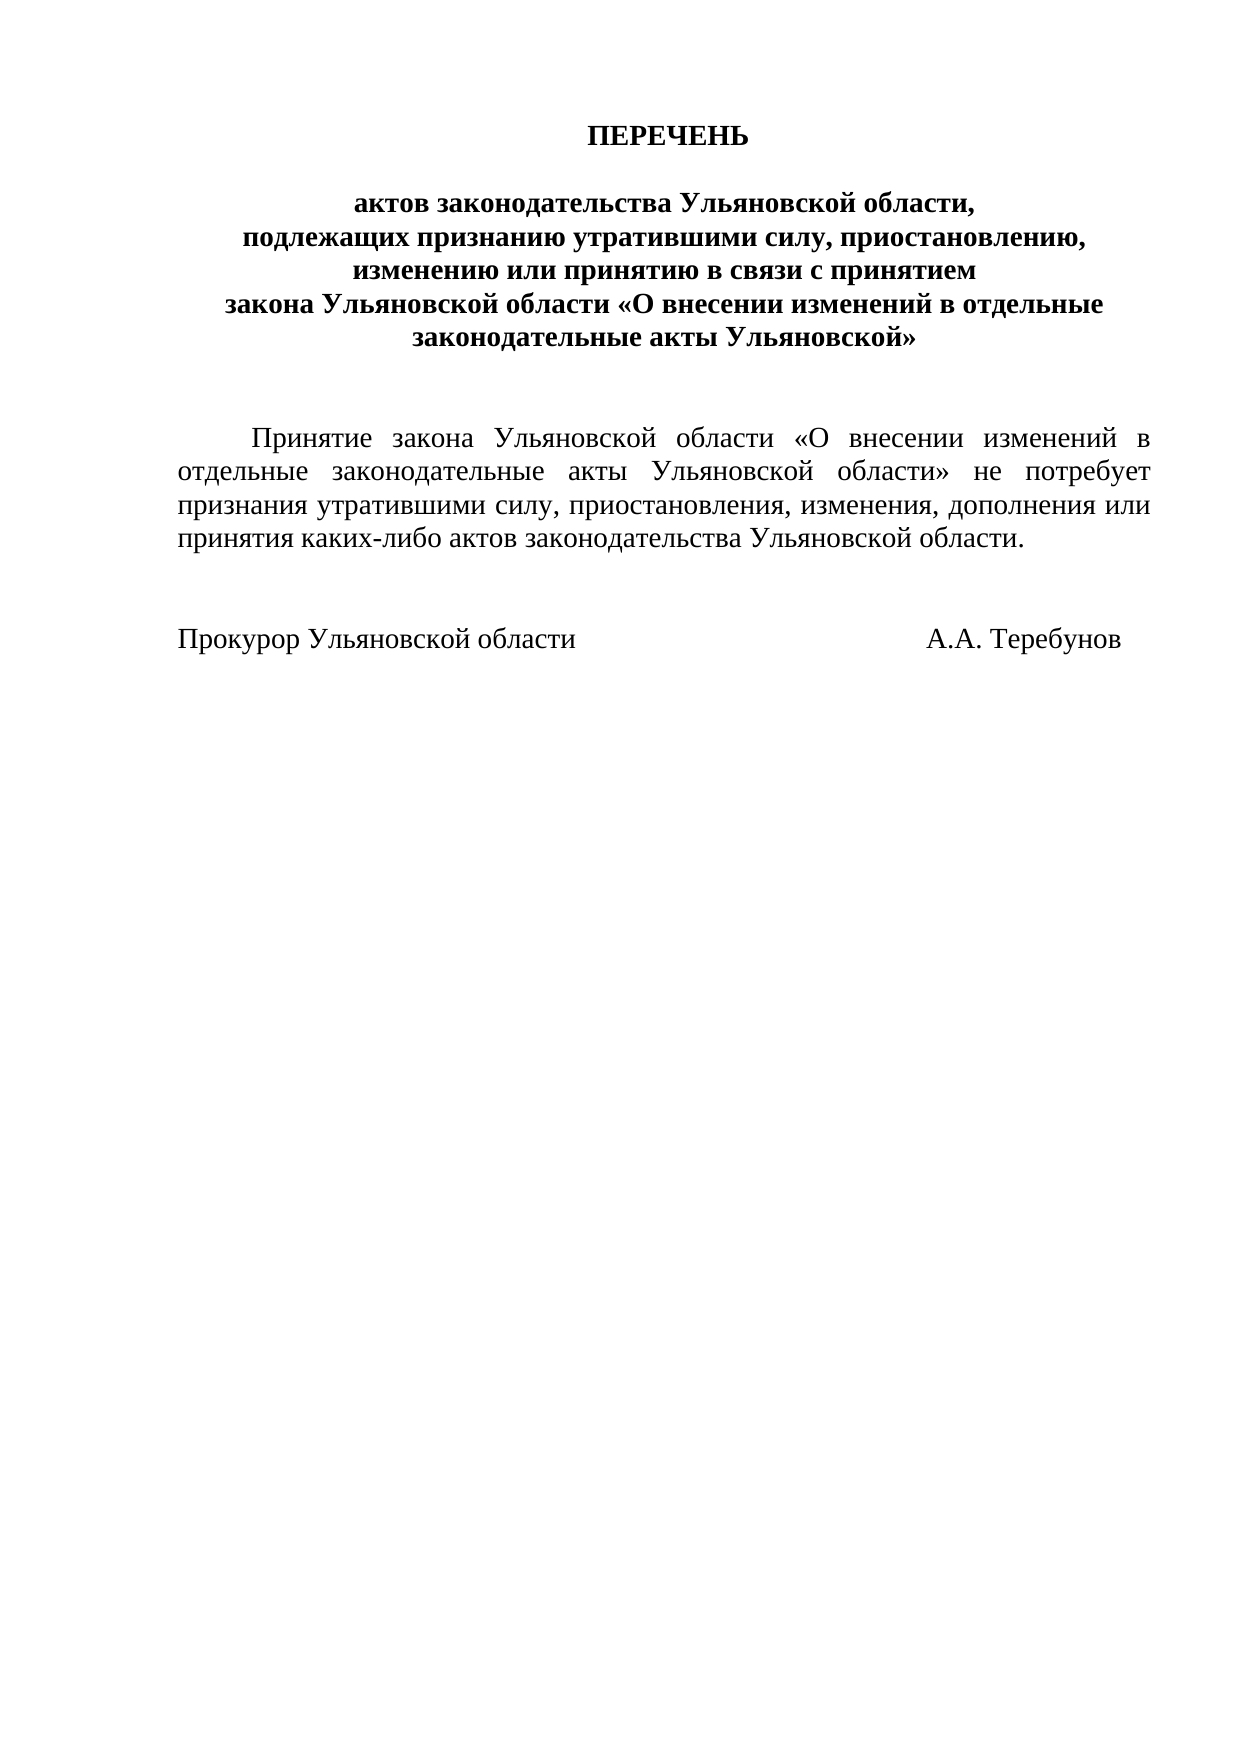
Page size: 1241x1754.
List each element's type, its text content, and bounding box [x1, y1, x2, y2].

text изменению или принятию в связи с принятием [177, 252, 1152, 286]
text Прокурор Ульяновской области А.А. Теребунов [177, 621, 1152, 655]
text Принятие закона Ульяновской области «О внесении изменений в отдельные законодательные акты Ульяновской области» не потребует признания утратившими силу, приостановления, изменения, дополнения или принятия каких-либо актов законодательства Ульяновской области. [177, 420, 1152, 554]
text закона Ульяновской области «О внесении изменений в отдельные законодательные акты Ульяновской» [177, 286, 1152, 353]
text ПЕРЕЧЕНЬ [177, 118, 1152, 152]
text актов законодательства Ульяновской области, [177, 185, 1152, 219]
text подлежащих признанию утратившими силу, приостановлению, [177, 219, 1152, 252]
